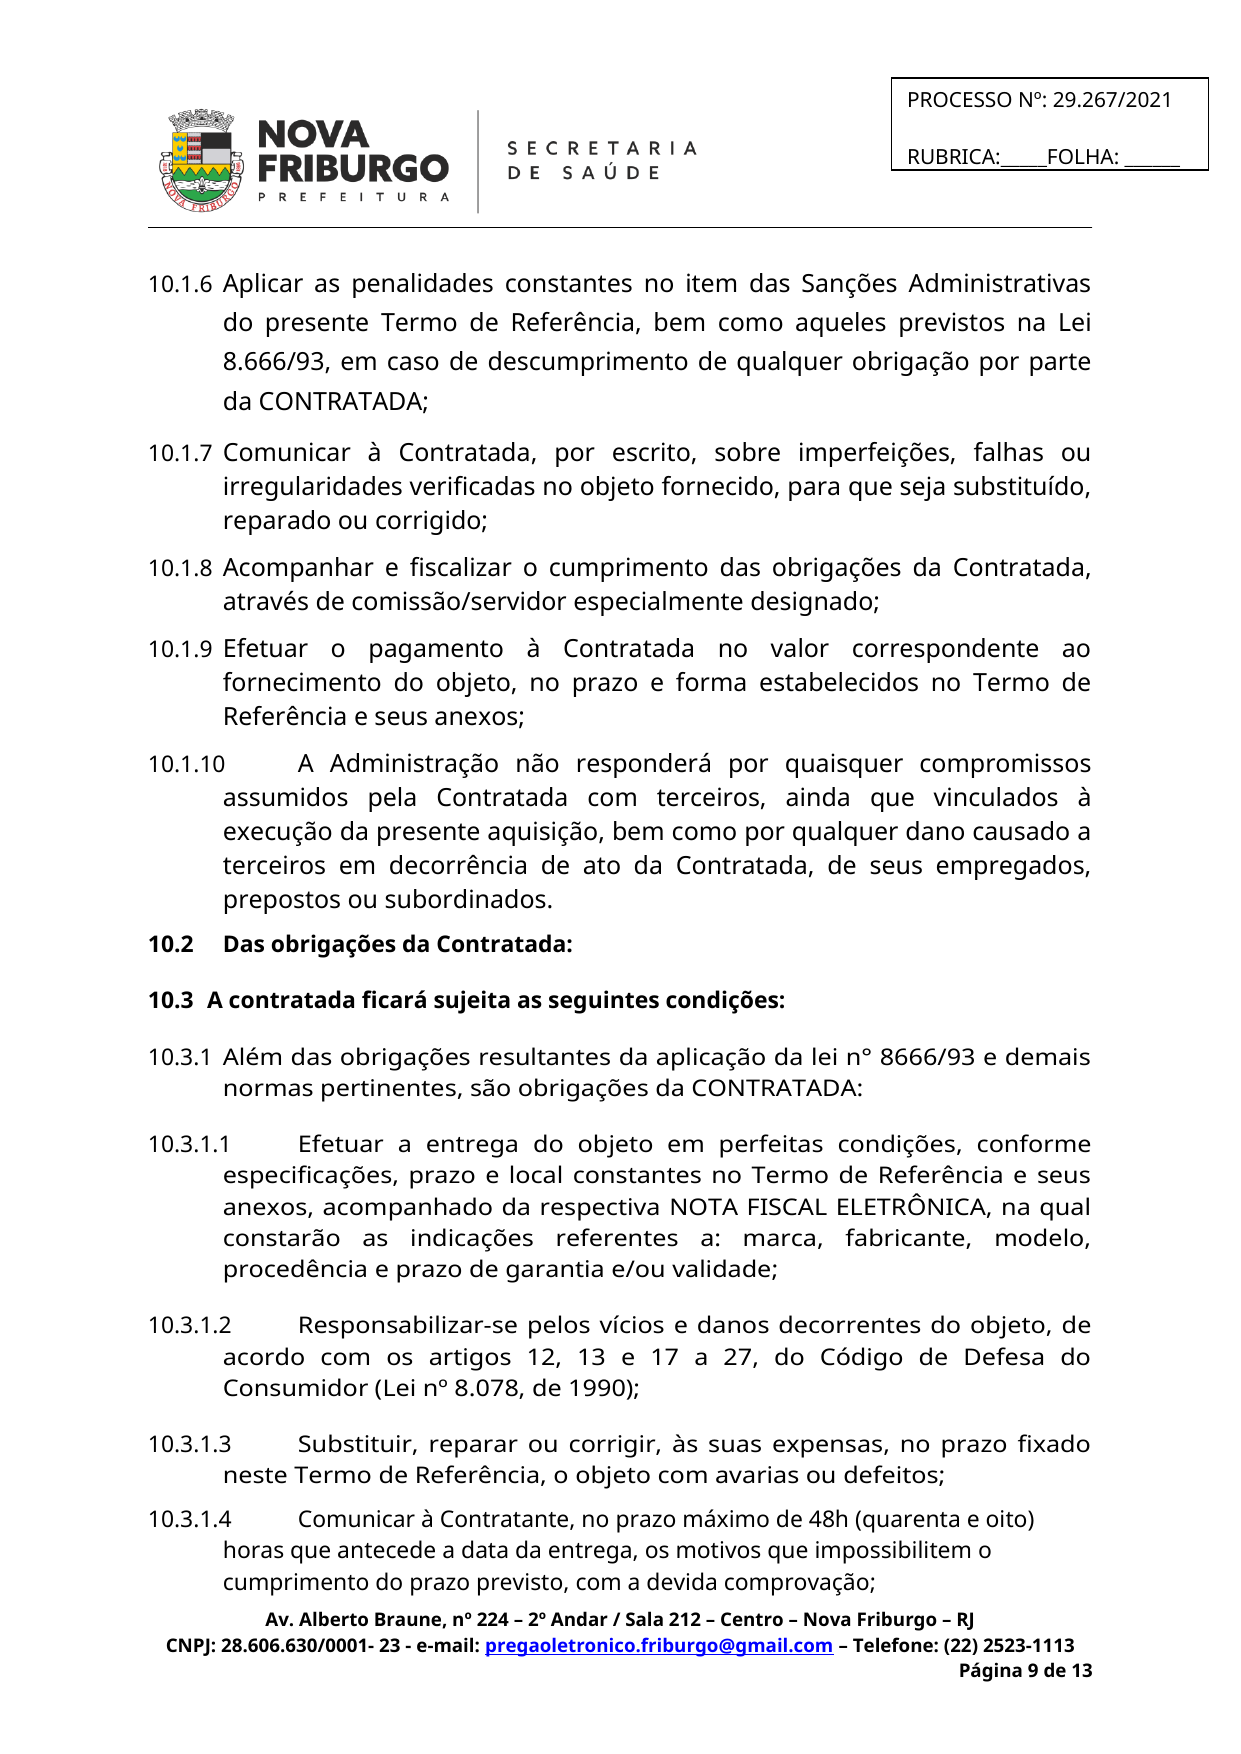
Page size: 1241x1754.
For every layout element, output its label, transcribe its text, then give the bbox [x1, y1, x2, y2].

list Responsabilizar-se pelos vícios e danos decorrentes do objeto, de acordo com os artigos 12, 13 e 17 a 27, do Código de Defesa do Consumidor (Lei nº 8.078, de 1990); [148, 1309, 1092, 1403]
list Comunicar à Contratante, no prazo máximo de 48h (quarenta e oito) horas que antecede a data da entrega, os motivos que impossibilitem o cumprimento do prazo previsto, com a devida comprovação; [148, 1503, 1092, 1597]
list Efetuar a entrega do objeto em perfeitas condições, conforme especificações, prazo e local constantes no Termo de Referência e seus anexos, acompanhado da respectiva NOTA FISCAL ELETRÔNICA, na qual constarão as indicações referentes a: marca, fabricante, modelo, procedência e prazo de garantia e/ou validade; [148, 1128, 1092, 1284]
picture [147, 100, 712, 225]
list Efetuar o pagamento à Contratada no valor correspondente ao fornecimento do objeto, no prazo e forma estabelecidos no Termo de Referência e seus anexos; [148, 630, 1092, 733]
list Substituir, reparar ou corrigir, às suas expensas, no prazo fixado neste Termo de Referência, o objeto com avarias ou defeitos; [148, 1428, 1092, 1491]
list Aplicar as penalidades constantes no item das Sanções Administrativas do presente Termo de Referência, bem como aqueles previstos na Lei 8.666/93, em caso de descumprimento de qualquer obrigação por parte da CONTRATADA; [148, 266, 1092, 417]
list Além das obrigações resultantes da aplicação da lei n° 8666/93 e demais normas pertinentes, são obrigações da CONTRATADA: [148, 1041, 1092, 1103]
list A contratada ficará sujeita as seguintes condições: [148, 984, 1092, 1016]
list Das obrigações da Contratada: [148, 928, 1092, 959]
list Acompanhar e fiscalizar o cumprimento das obrigações da Contratada, através de comissão/servidor especialmente designado; [148, 550, 1092, 618]
list Comunicar à Contratada, por escrito, sobre imperfeições, falhas ou irregularidades verificadas no objeto fornecido, para que seja substituído, reparado ou corrigido; [148, 435, 1092, 537]
list A Administração não responderá por quaisquer compromissos assumidos pela Contratada com terceiros, ainda que vinculados à execução da presente aquisição, bem como por qualquer dano causado a terceiros em decorrência de ato da Contratada, de seus empregados, prepostos ou subordinados. [148, 745, 1092, 916]
